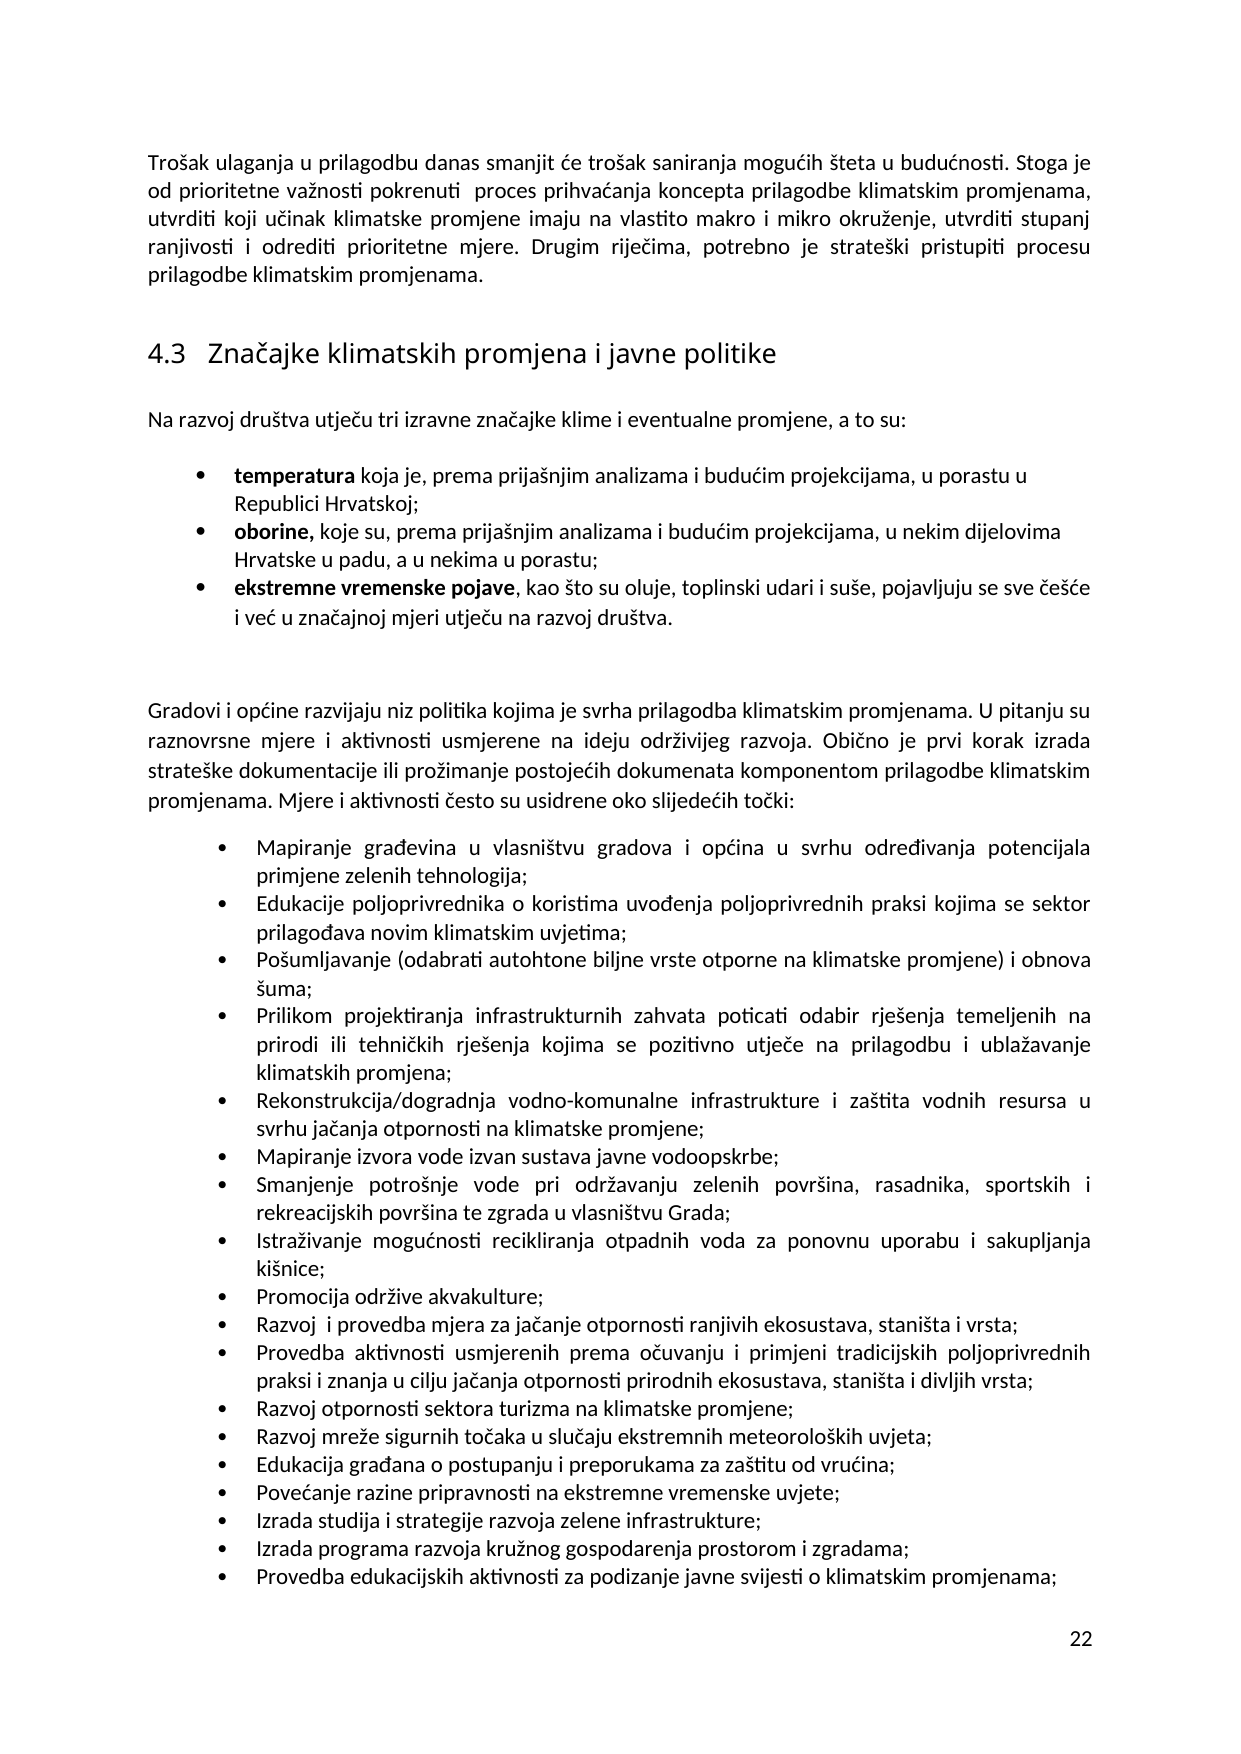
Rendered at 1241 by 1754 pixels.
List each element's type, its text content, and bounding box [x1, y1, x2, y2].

list Provedba edukacijskih aktivnosti za podizanje javne svijesti o klimatskim promjenama; [218, 1562, 1092, 1590]
list temperatura koja je, prema prijašnjim analizama i budućim projekcijama, u porastu u Republici Hrvatskoj; [197, 461, 1092, 517]
list Smanjenje potrošnje vode pri održavanju zelenih površina, rasadnika, sportskih i rekreacijskih površina te zgrada u vlasništvu Grada; [218, 1170, 1092, 1226]
list Provedba aktivnosti usmjerenih prema očuvanju i primjeni tradicijskih poljoprivrednih praksi i znanja u cilju jačanja otpornosti prirodnih ekosustava, staništa i divljih vrsta; [218, 1338, 1092, 1394]
list Povećanje razine pripravnosti na ekstremne vremenske uvjete; [218, 1478, 1092, 1506]
text Trošak ulaganja u prilagodbu danas smanjit će trošak saniranja mogućih šteta u budućnosti. Stoga je od prioritetne važnosti pokrenuti proces prihvaćanja koncepta prilagodbe klimatskim promjenama, utvrditi koji učinak klimatske promjene imaju na vlastito makro i mikro okruženje, utvrditi stupanj ranjivosti i odrediti prioritetne mjere. Drugim riječima, potrebno je strateški pristupiti procesu prilagodbe klimatskim promjenama. [148, 148, 1092, 288]
list Pošumljavanje (odabrati autohtone biljne vrste otporne na klimatske promjene) i obnova šuma; [218, 946, 1092, 1002]
list Izrada programa razvoja kružnog gospodarenja prostorom i zgradama; [218, 1534, 1092, 1562]
list Mapiranje izvora vode izvan sustava javne vodoopskrbe; [218, 1142, 1092, 1170]
list Edukacija građana o postupanju i preporukama za zaštitu od vrućina; [218, 1450, 1092, 1478]
list Razvoj i provedba mjera za jačanje otpornosti ranjivih ekosustava, staništa i vrsta; [218, 1310, 1092, 1338]
list Prilikom projektiranja infrastrukturnih zahvata poticati odabir rješenja temeljenih na prirodi ili tehničkih rješenja kojima se pozitivno utječe na prilagodbu i ublažavanje klimatskih promjena; [218, 1002, 1092, 1086]
list Razvoj otpornosti sektora turizma na klimatske promjene; [218, 1394, 1092, 1422]
subtitle Značajke klimatskih promjena i javne politike [148, 335, 1092, 372]
list Razvoj mreže sigurnih točaka u slučaju ekstremnih meteoroloških uvjeta; [218, 1422, 1092, 1450]
list Edukacije poljoprivrednika o koristima uvođenja poljoprivrednih praksi kojima se sektor prilagođava novim klimatskim uvjetima; [218, 889, 1092, 946]
list ekstremne vremenske pojave, kao što su oluje, toplinski udari i suše, pojavljuju se sve češće i već u značajnoj mjeri utječu na razvoj društva. [197, 573, 1092, 631]
list Istraživanje mogućnosti recikliranja otpadnih voda za ponovnu uporabu i sakupljanja kišnice; [218, 1226, 1092, 1282]
text Gradovi i općine razvijaju niz politika kojima je svrha prilagodba klimatskim promjenama. U pitanju su raznovrsne mjere i aktivnosti usmjerene na ideju održivijeg razvoja. Obično je prvi korak izrada strateške dokumentacije ili prožimanje postojećih dokumenata komponentom prilagodbe klimatskim promjenama. Mjere i aktivnosti često su usidrene oko slijedećih točki: [148, 696, 1092, 815]
list Promocija održive akvakulture; [218, 1282, 1092, 1310]
list oborine, koje su, prema prijašnjim analizama i budućim projekcijama, u nekim dijelovima Hrvatske u padu, a u nekima u porastu; [197, 517, 1092, 573]
list Rekonstrukcija/dogradnja vodno-komunalne infrastrukture i zaštita vodnih resursa u svrhu jačanja otpornosti na klimatske promjene; [218, 1086, 1092, 1142]
list Mapiranje građevina u vlasništvu gradova i općina u svrhu određivanja potencijala primjene zelenih tehnologija; [218, 833, 1092, 889]
text Na razvoj društva utječu tri izravne značajke klime i eventualne promjene, a to su: [148, 405, 1092, 433]
list Izrada studija i strategije razvoja zelene infrastrukture; [218, 1506, 1092, 1534]
